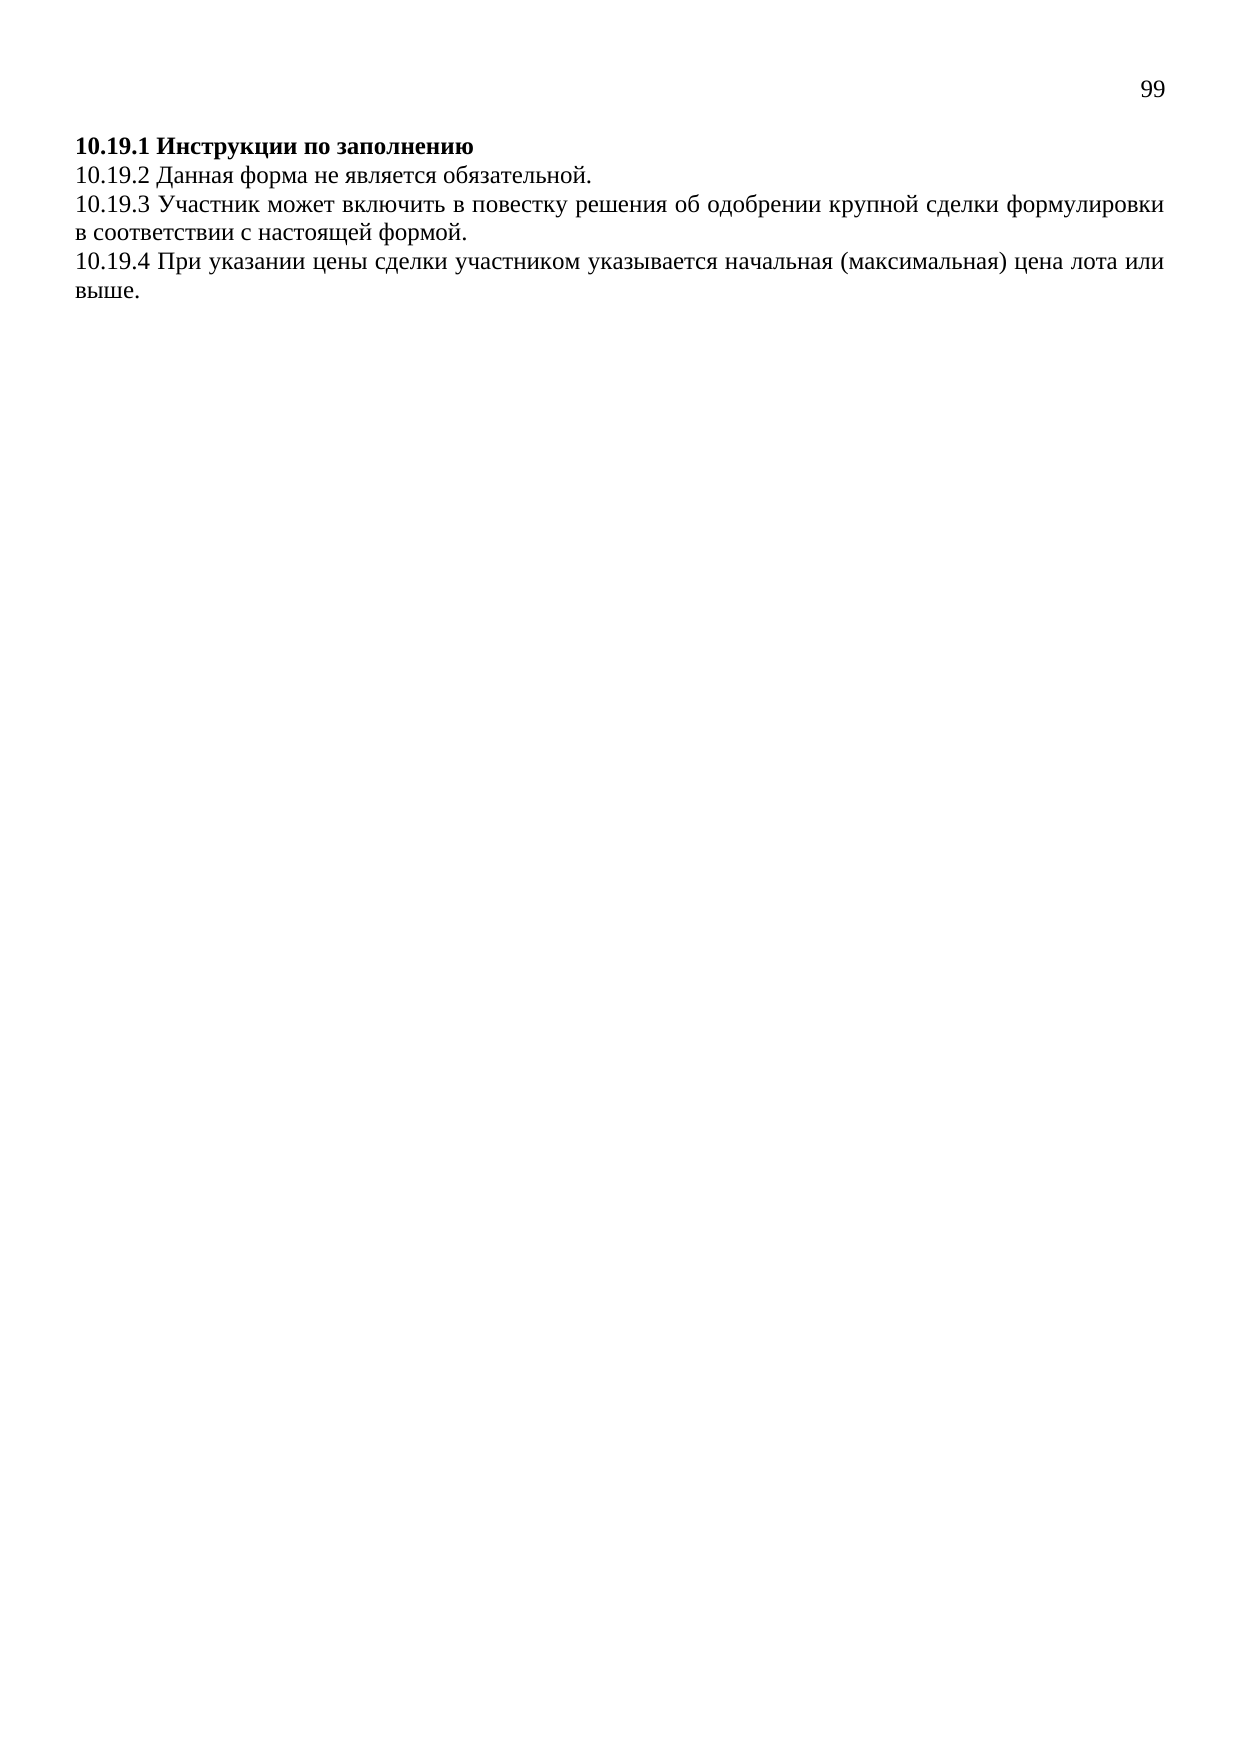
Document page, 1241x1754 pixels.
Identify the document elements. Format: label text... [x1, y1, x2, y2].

text 10.19.3 Участник может включить в повестку решения об одобрении крупной сделки формулировки в соответствии с настоящей формой. [75, 189, 1165, 246]
text 10.19.4 При указании цены сделки участником указывается начальная (максимальная) цена лота или выше. [75, 246, 1165, 304]
text 10.19.2 Данная форма не является обязательной. [75, 160, 1165, 189]
text 10.19.1 Инструкции по заполнению [75, 131, 1165, 160]
